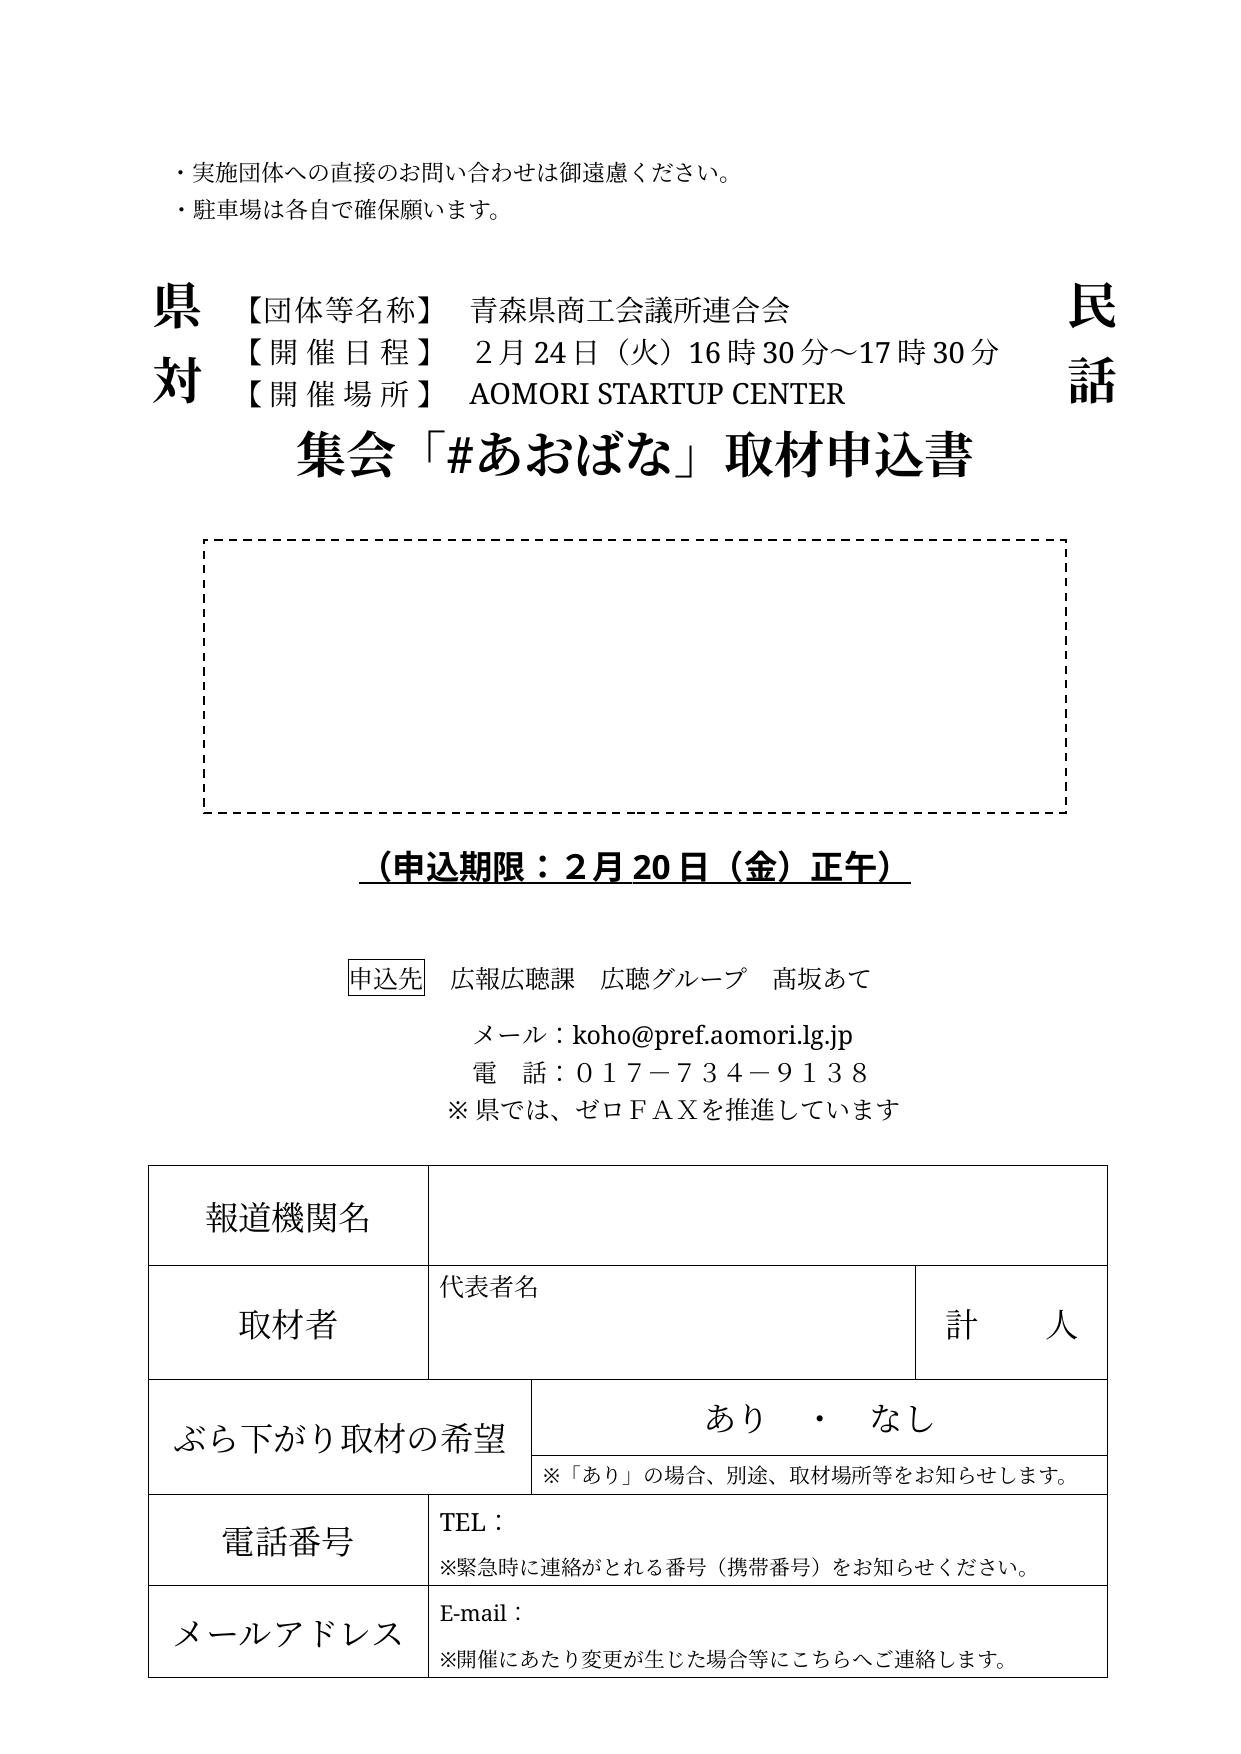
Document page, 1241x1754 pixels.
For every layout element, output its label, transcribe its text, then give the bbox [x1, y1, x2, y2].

table_cell AOMORI STARTUP CENTER [458, 372, 1048, 414]
text ・駐車場は各自で確保願います。 [148, 190, 1122, 227]
table_header 報道機関名 [149, 1166, 428, 1265]
text 県民対話集会「#あおばな」取材申込書 [148, 265, 1122, 490]
table_header [429, 1166, 1107, 1265]
table_header 【団体等名称】 [222, 288, 458, 330]
text 電 話：０１７－７３４－９１３８ [148, 1052, 1122, 1090]
table_cell 電話番号 [149, 1495, 428, 1585]
table_cell ※緊急時に連絡がとれる番号（携帯番号）をお知らせください。 [429, 1547, 1107, 1585]
table_cell ぶら下がり取材の希望 [149, 1380, 531, 1493]
text （申込期限：２月20日（金）正午） [148, 827, 1122, 902]
table_cell ※「あり」の場合、別途、取材場所等をお知らせします。 [532, 1456, 1107, 1493]
text メール：koho@pref.aomori.lg.jp [148, 1015, 1122, 1052]
table_cell 【開催日程】 [222, 330, 458, 372]
text ・実施団体への直接のお問い合わせは御遠慮ください。 [169, 152, 1122, 190]
table_cell ２月24日（火）16時30分～17時30分 [458, 330, 1048, 372]
table_cell 代表者名 [429, 1266, 915, 1379]
table_cell あり ・ なし [532, 1380, 1107, 1455]
table_cell 取材者 [149, 1266, 428, 1379]
text ※ 県では、ゼロＦＡＸを推進しています [148, 1090, 1122, 1127]
table_cell E-mail： [429, 1586, 1107, 1638]
table_header 青森県商工会議所連合会 [458, 288, 1048, 330]
table_cell メールアドレス [149, 1586, 428, 1677]
table_cell ※開催にあたり変更が生じた場合等にこちらへご連絡します。 [429, 1638, 1107, 1677]
table_cell 計 人 [916, 1266, 1107, 1379]
table_cell TEL： [429, 1495, 1107, 1547]
table_cell 【開催場所】 [222, 372, 458, 414]
text 申込先 広報広聴課 広聴グループ 髙坂あて [148, 940, 1122, 1015]
